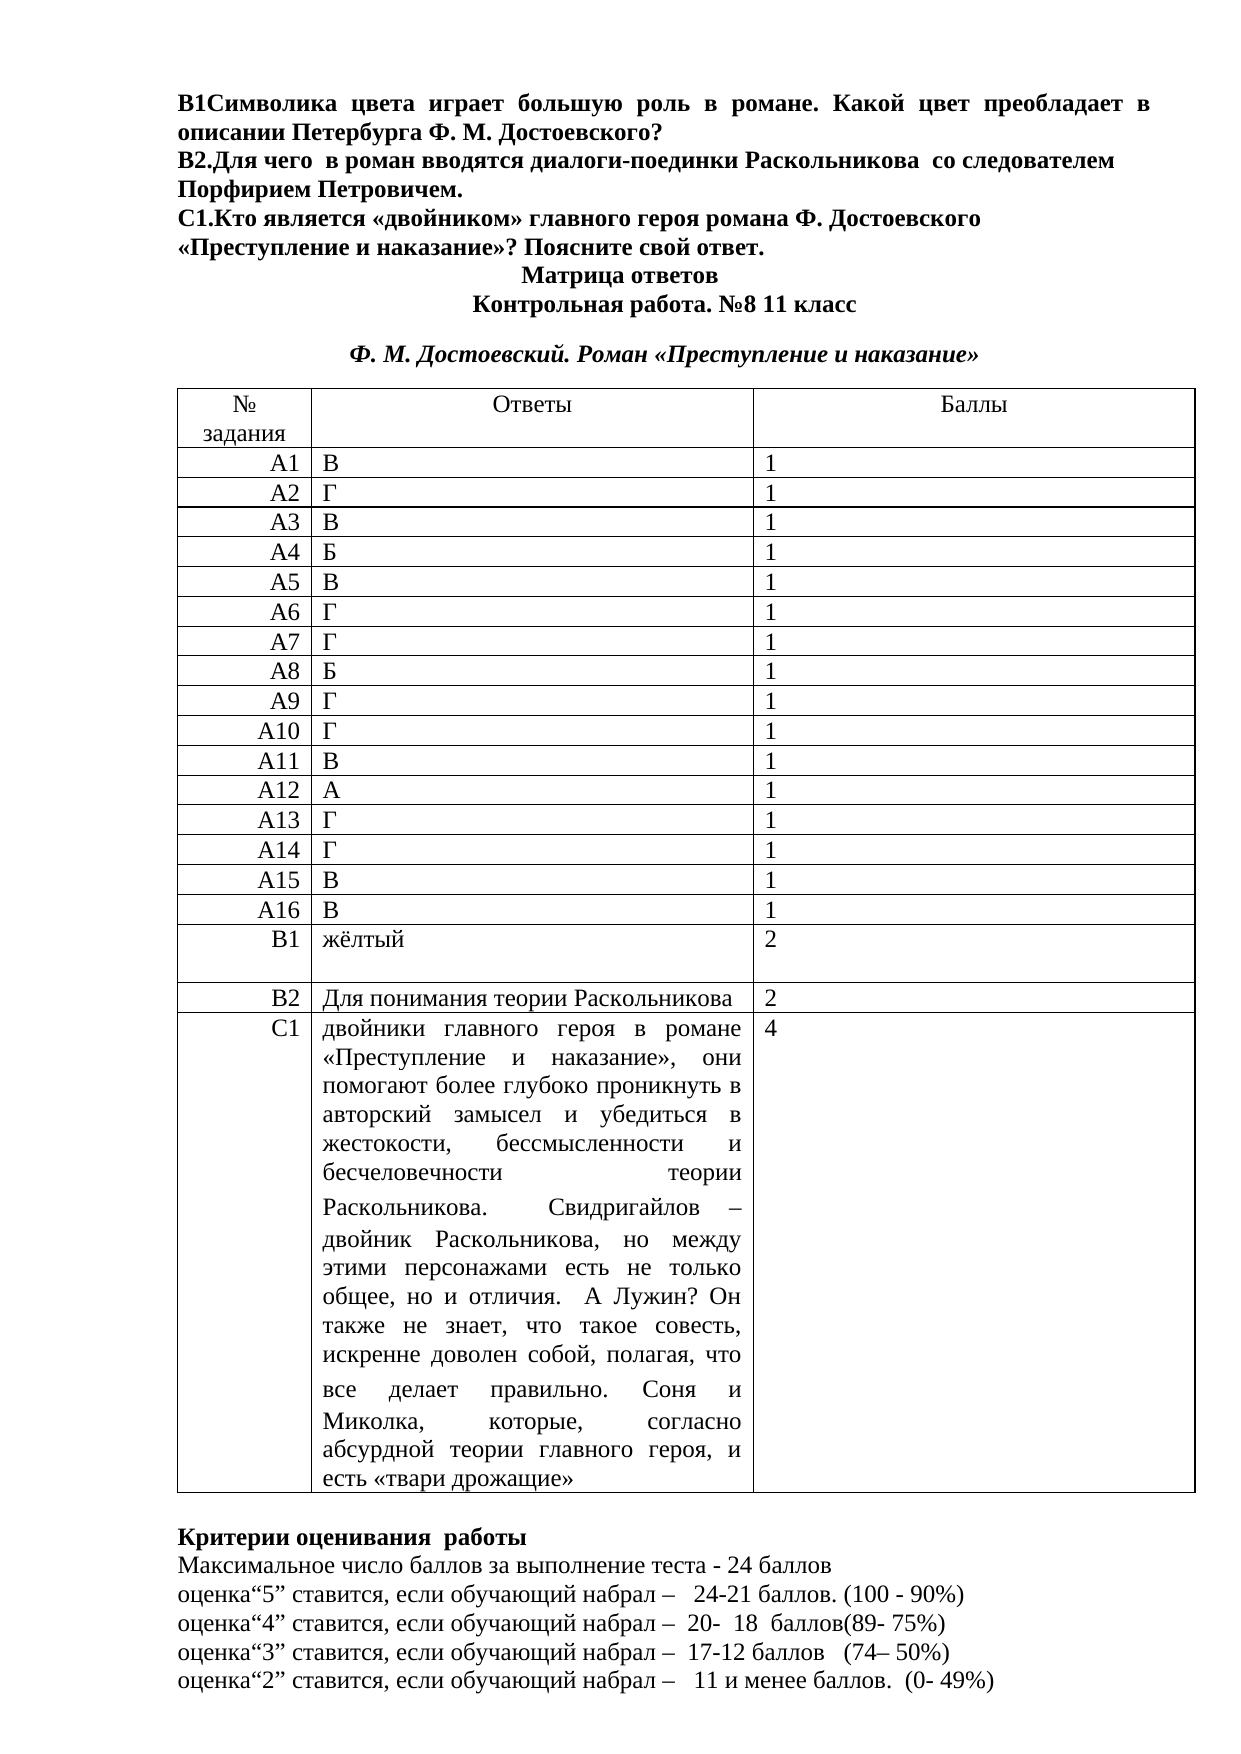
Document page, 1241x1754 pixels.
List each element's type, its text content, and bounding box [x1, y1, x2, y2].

table_cell 1 [754, 448, 1194, 477]
table_cell В [312, 448, 753, 477]
text Матрица ответов [177, 260, 1152, 289]
table_cell А2 [178, 478, 311, 506]
text В1Символика цвета играет большую роль в романе. Какой цвет преобладает в описании Петербурга Ф. М. Достоевского? [177, 88, 1152, 145]
table_header Баллы [754, 389, 1194, 447]
table_cell 1 [754, 776, 1194, 804]
table_cell А6 [178, 597, 311, 626]
table_cell Г [312, 805, 753, 834]
table_cell А16 [178, 895, 311, 923]
table_cell А5 [178, 567, 311, 596]
text Критерии оценивания работы [177, 1522, 1137, 1551]
table_cell В [312, 746, 753, 774]
table_cell А1 [178, 448, 311, 477]
table_cell 1 [754, 865, 1194, 894]
table_cell А15 [178, 865, 311, 894]
table_cell 1 [754, 597, 1194, 626]
text В2.Для чего в роман вводятся диалоги-поединки Раскольникова со следователем Порфирием Петровичем. [177, 145, 1152, 203]
text оценка“ ставится, если обучающий набрал – 24-21 баллов. (100 - 90%) оценка“ ставится, если обучающий набрал – 20- 18 баллов(89- 75%) оценка“ ставится, если обучающий набрал – 17-12 баллов (74– 50%) оценка“ ставится, если обучающий набрал – 11 и менее баллов. (0- 49%) [177, 1579, 1137, 1694]
table_cell 2 [754, 983, 1194, 1012]
table_cell двойники главного героя в романе «Преступление и наказание», они помогают более глубоко проникнуть в авторский замысел и убедиться в жестокости, бессмысленности и бесчеловечности теории Раскольникова. Свидригайлов – двойник Раскольникова, но между этими персонажами есть не только общее, но и отличия. А Лужин? Он также не знает, что такое совесть, искренне доволен собой, полагая, что все делает правильно. Соня и Миколка, которые, согласно абсурдной теории главного героя, и есть «твари дрожащие» [312, 1013, 753, 1492]
table_cell 1 [754, 746, 1194, 774]
table_cell 1 [754, 805, 1194, 834]
table_header Ответы [312, 389, 753, 447]
table_cell В [312, 508, 753, 536]
text Максимальное число баллов за выполнение теста - 24 баллов [177, 1551, 1137, 1579]
table_cell С1 [178, 1013, 311, 1492]
table_cell В2 [178, 983, 311, 1012]
text Контрольная работа. №8 11 класс [177, 289, 1152, 318]
table_cell В [312, 895, 753, 923]
table_cell А11 [178, 746, 311, 774]
table_cell Г [312, 716, 753, 745]
table_cell Б [312, 537, 753, 566]
table_cell 1 [754, 835, 1194, 864]
text Ф. М. Достоевский. Роман «Преступление и наказание» [177, 339, 1152, 367]
table_cell 1 [754, 895, 1194, 923]
table_cell 1 [754, 716, 1194, 745]
table_cell А12 [178, 776, 311, 804]
table_cell Для понимания теории Раскольникова [312, 983, 753, 1012]
table_cell 1 [754, 478, 1194, 506]
table_cell А7 [178, 627, 311, 655]
table_cell А10 [178, 716, 311, 745]
table_cell 1 [754, 508, 1194, 536]
table_cell В1 [178, 925, 311, 982]
table_cell 1 [754, 567, 1194, 596]
table_cell Г [312, 478, 753, 506]
table_cell В [312, 567, 753, 596]
text С1.Кто является «двойником» главного героя романа Ф. Достоевского «Преступление и наказание»? Поясните свой ответ. [764, 203, 1152, 260]
table_cell Г [312, 627, 753, 655]
table_cell А3 [178, 508, 311, 536]
table_cell Г [312, 597, 753, 626]
table_cell А9 [178, 686, 311, 715]
table_cell А13 [178, 805, 311, 834]
table_cell жёлтый [312, 925, 753, 982]
table_cell В [312, 865, 753, 894]
table_cell Б [312, 656, 753, 685]
table_cell 1 [754, 656, 1194, 685]
table_cell Г [312, 835, 753, 864]
table_cell А [312, 776, 753, 804]
table_cell 1 [754, 627, 1194, 655]
table_cell А4 [178, 537, 311, 566]
table_cell 2 [754, 925, 1194, 982]
table_cell А8 [178, 656, 311, 685]
table_cell 1 [754, 537, 1194, 566]
table_header № задания [178, 389, 311, 447]
table_cell 4 [754, 1013, 1194, 1492]
table_cell А14 [178, 835, 311, 864]
